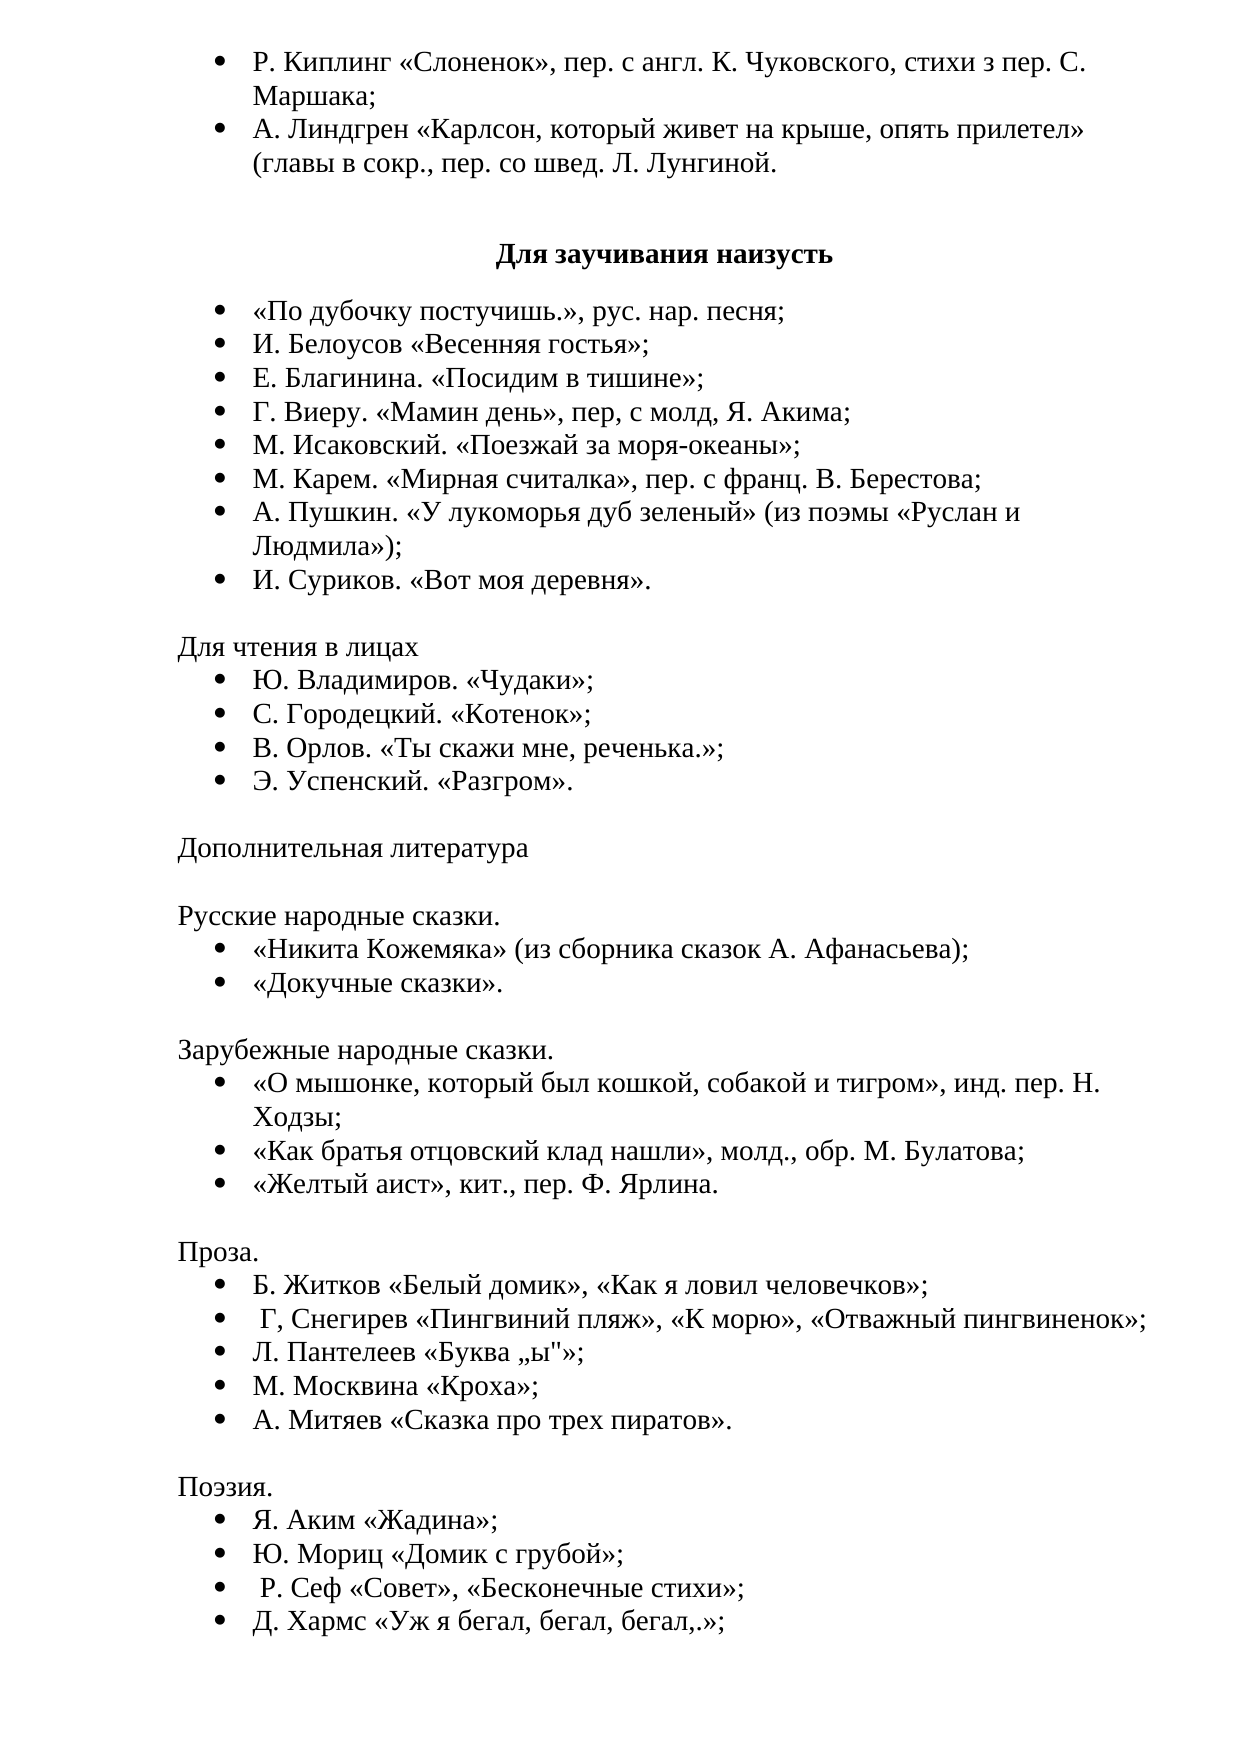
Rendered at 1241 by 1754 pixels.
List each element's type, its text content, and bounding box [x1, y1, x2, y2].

list М. Исаковский. «Поезжай за моря-океаны»; [215, 427, 1152, 461]
list В. Орлов. «Ты скажи мне, реченька.»; [215, 730, 1152, 763]
list А. Линдгрен «Карлсон, который живет на крыше, опять прилетел» (главы в сокр., пер. со швед. Л. Лунгиной. [215, 112, 1152, 179]
text Зарубежные народные сказки. [177, 1032, 1152, 1066]
list Г, Снегирев «Пингвиний пляж», «К морю», «Отважный пингвиненок»; [215, 1301, 1152, 1334]
list «Желтый аист», кит., пер. Ф. Ярлина. [215, 1166, 1152, 1200]
list «По дубочку постучишь.», рус. нар. песня; [215, 293, 1152, 326]
list Я. Аким «Жадина»; [215, 1502, 1152, 1536]
text Для чтения в лицах [177, 629, 1152, 662]
list Г. Виеру. «Мамин день», пер, с молд, Я. Акима; [215, 394, 1152, 427]
list Р. Сеф «Совет», «Бесконечные стихи»; [215, 1570, 1152, 1603]
list И. Суриков. «Вот моя деревня». [215, 562, 1152, 595]
text Для заучивания наизусть [177, 236, 1152, 269]
list Ю. Владимиров. «Чудаки»; [215, 662, 1152, 696]
list А. Пушкин. «У лукоморья дуб зеленый» (из поэмы «Руслан и Людмила»); [215, 494, 1152, 562]
list «Докучные сказки». [215, 965, 1152, 998]
list «Никита Кожемяка» (из сборника сказок А. Афанасьева); [215, 931, 1152, 965]
list Р. Киплинг «Слоненок», пер. с англ. К. Чуковского, стихи з пер. С. Маршака; [215, 44, 1152, 112]
list И. Белоусов «Весенняя гостья»; [215, 326, 1152, 360]
list М. Карем. «Мирная считалка», пер. с франц. В. Берестова; [215, 461, 1152, 494]
list С. Городецкий. «Котенок»; [215, 696, 1152, 730]
list Л. Пантелеев «Буква „ы"»; [215, 1334, 1152, 1368]
list «О мышонке, который был кошкой, собакой и тигром», инд. пер. Н. Ходзы; [215, 1066, 1152, 1133]
list Д. Хармс «Уж я бегал, бегал, бегал,.»; [215, 1603, 1152, 1637]
list А. Митяев «Сказка про трех пиратов». [215, 1402, 1152, 1435]
list Э. Успенский. «Разгром». [215, 763, 1152, 797]
list Ю. Мориц «Домик с грубой»; [215, 1536, 1152, 1570]
text Поэзия. [177, 1469, 1152, 1502]
text Проза. [177, 1234, 1152, 1267]
list «Как братья отцовский клад нашли», молд., обр. М. Булатова; [215, 1133, 1152, 1166]
list Е. Благинина. «Посидим в тишине»; [215, 360, 1152, 394]
list Б. Житков «Белый домик», «Как я ловил человечков»; [215, 1267, 1152, 1301]
text Русские народные сказки. [177, 898, 1152, 931]
text Дополнительная литература [177, 831, 1152, 864]
list М. Москвина «Кроха»; [215, 1368, 1152, 1402]
